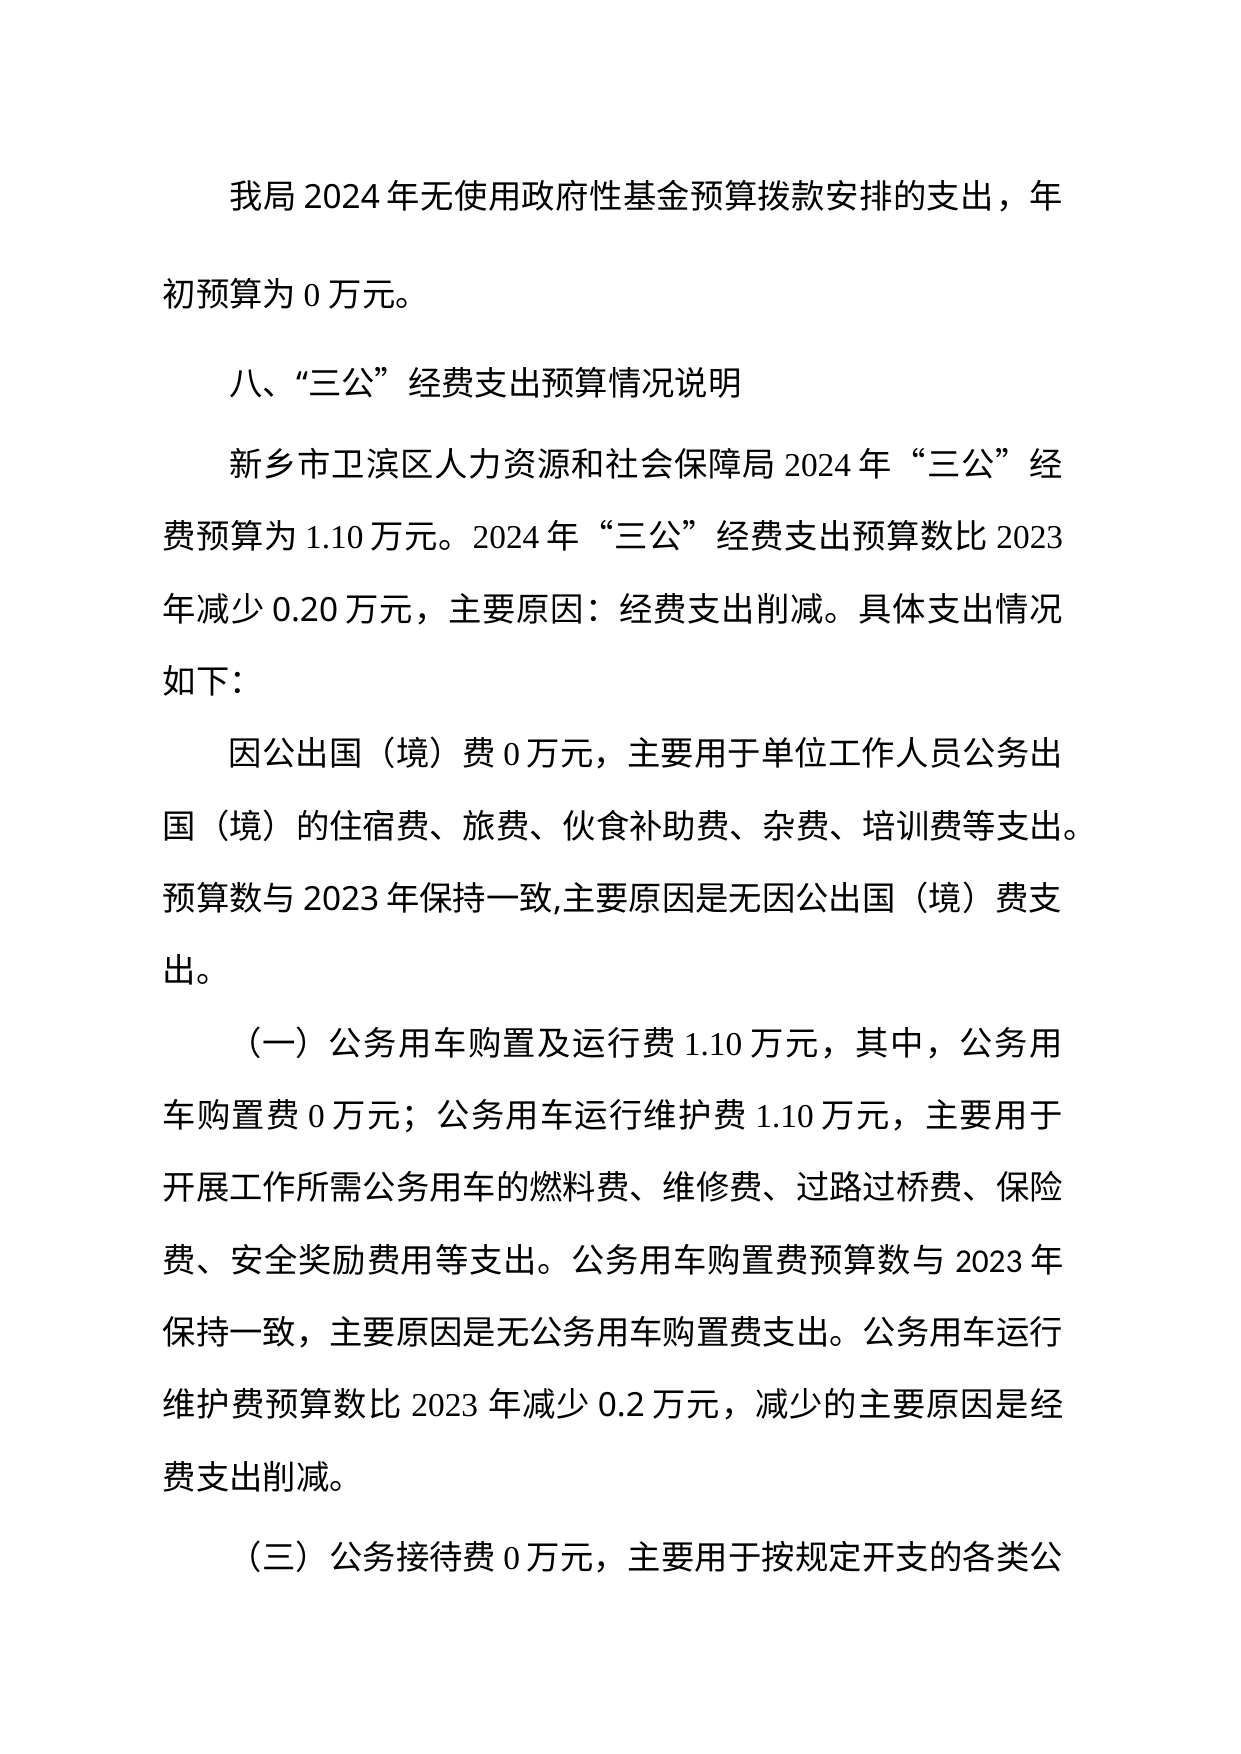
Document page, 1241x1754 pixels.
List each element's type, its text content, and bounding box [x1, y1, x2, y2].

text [162, 1523, 1063, 1581]
text 新乡市卫滨区人力资源和社会保障局2024年“三公”经费预算为1.10万元。2024年“三公”经费支出预算数比 2023年减少0.20万元，主要原因：经费支出削减。具体支出情况如下： [162, 438, 1063, 703]
text 因公出国（境）费0万元，主要用于单位工作人员公务出国（境）的住宿费、旅费、伙食补助费、杂费、培训费等支出。预算数与2023年保持一致,主要原因是无因公出国（境）费支出。 [162, 727, 1063, 992]
list 公务用车购置及运行费1.10万元，其中，公务用车购置费0万元；公务用车运行维护费1.10万元，主要用于开展工作所需公务用车的燃料费、维修费、过路过桥费、保险费、安全奖励费用等支出。公务用车购置费预算数与2023年保持一致，主要原因是无公务用车购置费支出。公务用车运行维护费预算数比 2023 年减少0.2万元，减少的主要原因是经费支出削减。 [162, 1017, 1063, 1499]
text 我局2024年无使用政府性基金预算拨款安排的支出，年初预算为 0 万元。 [162, 162, 1063, 324]
list “三公”经费支出预算情况说明 [162, 349, 1063, 414]
